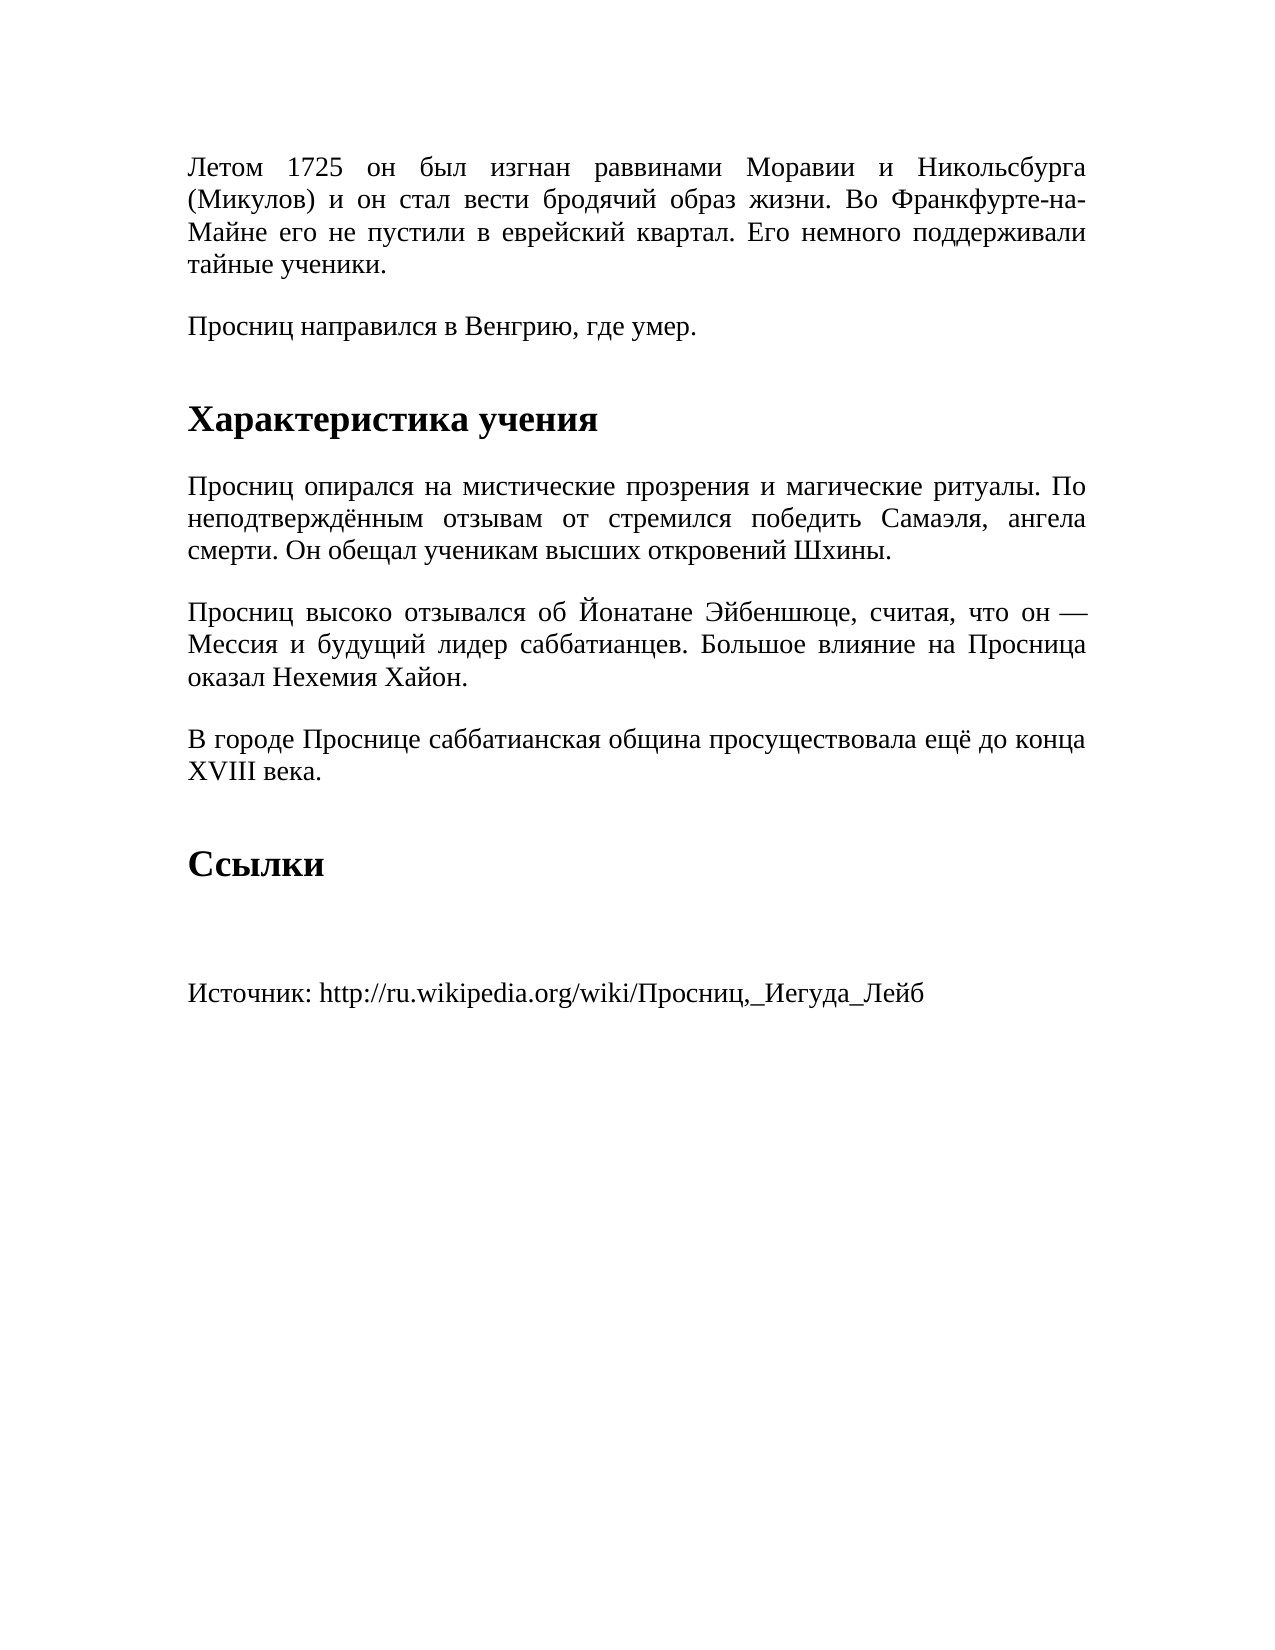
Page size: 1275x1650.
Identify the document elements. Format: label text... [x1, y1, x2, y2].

list Характеристика учения [187, 396, 1087, 439]
text Просниц направился в Венгрию, где умер. [187, 309, 1087, 341]
text Источник: http://ru.wikipedia.org/wiki/Просниц,_Иегуда_Лейб [187, 976, 1087, 1008]
list Ссылки [187, 841, 1087, 884]
text Просниц опирался на мистические прозрения и магические ритуалы. По неподтверждённым отзывам от стремился победить Самаэля, ангела смерти. Он обещал ученикам высших откровений Шхины. [187, 468, 1087, 566]
text Просниц высоко отзывался об Йонатане Эйбеншюце, считая, что он — Мессия и будущий лидер саббатианцев. Большое влияние на Просница оказал Нехемия Хайон. [187, 595, 1087, 692]
text Летом 1725 он был изгнан раввинами Моравии и Никольсбурга (Микулов) и он стал вести бродячий образ жизни. Во Франкфурте-на-Майне его не пустили в еврейский квартал. Его немного поддерживали тайные ученики. [187, 150, 1087, 279]
text В городе Проснице саббатианская община просуществовала ещё до конца XVIII века. [187, 722, 1087, 787]
